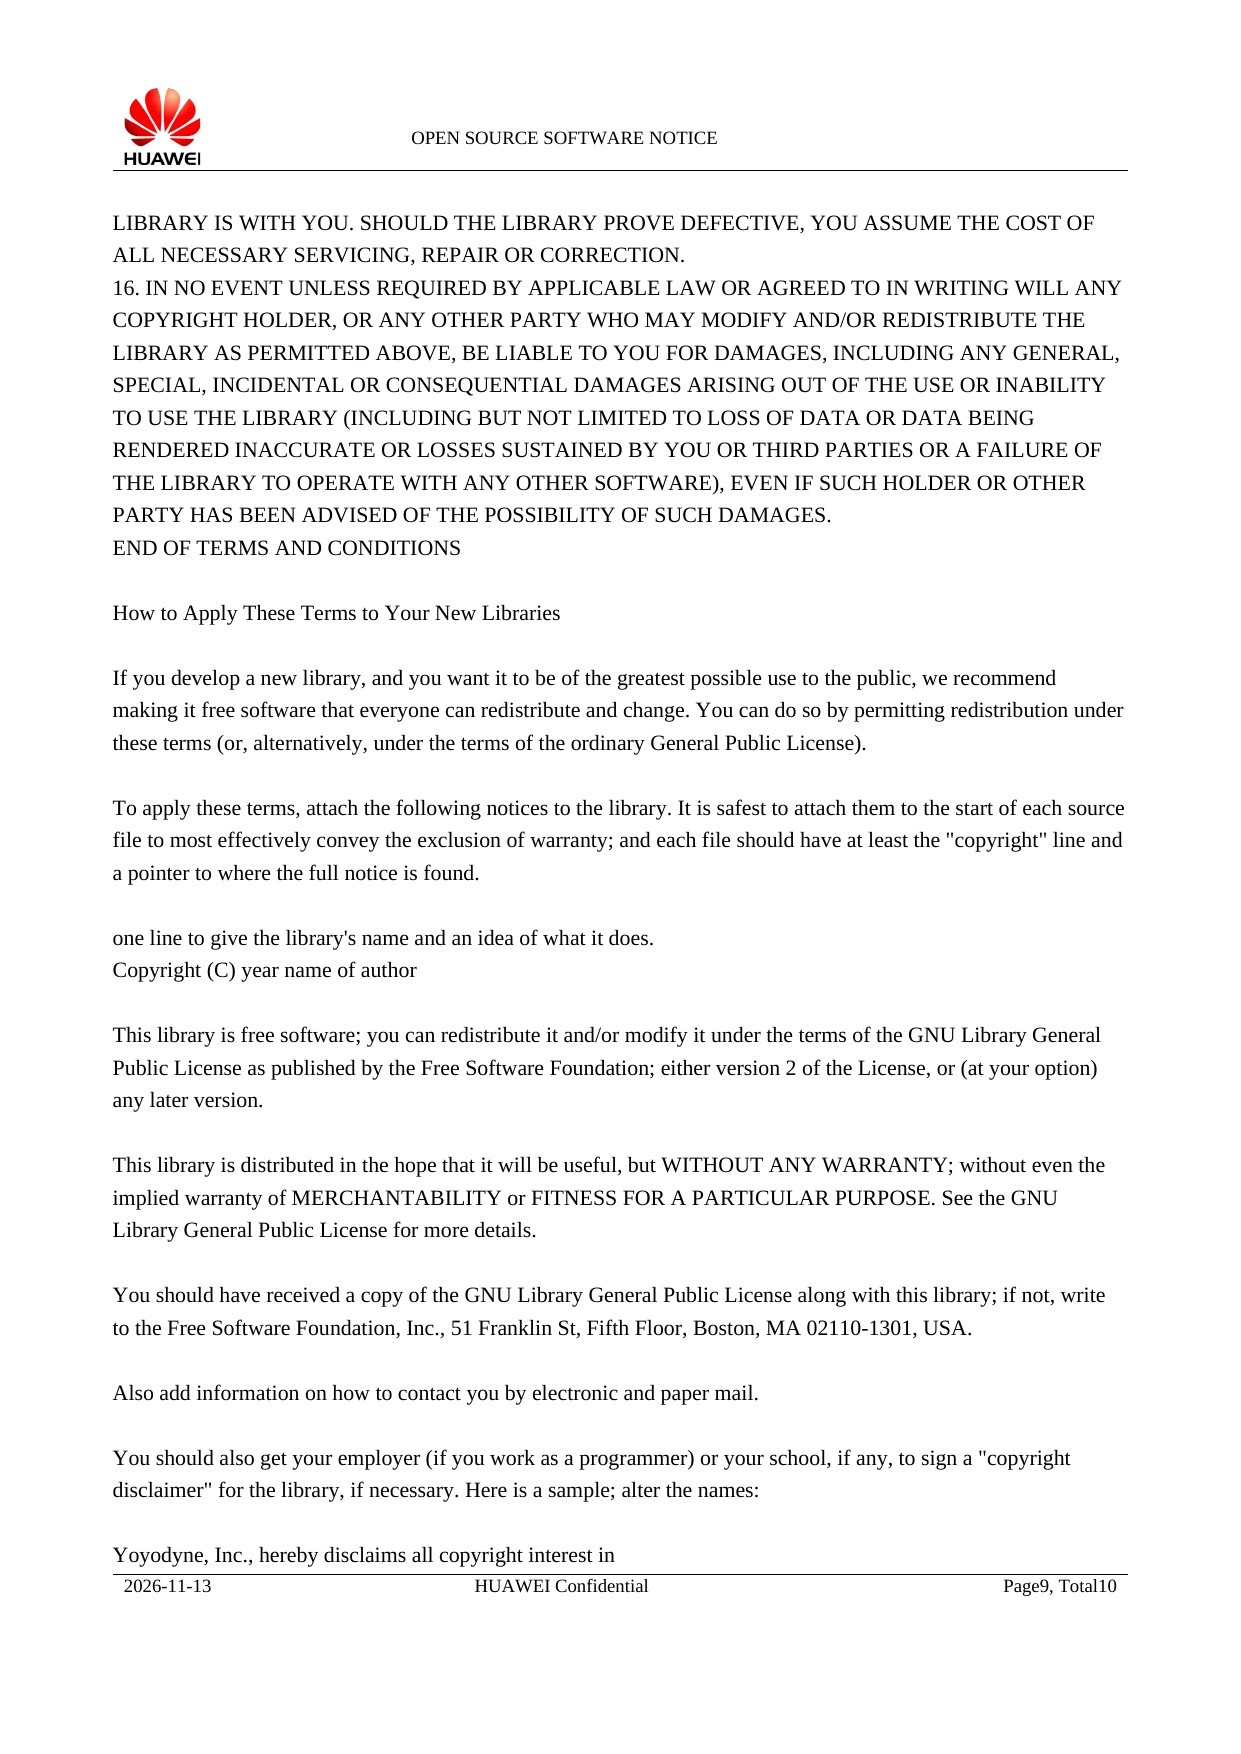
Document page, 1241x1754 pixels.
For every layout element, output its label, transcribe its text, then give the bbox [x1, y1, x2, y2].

picture [124, 88, 201, 165]
